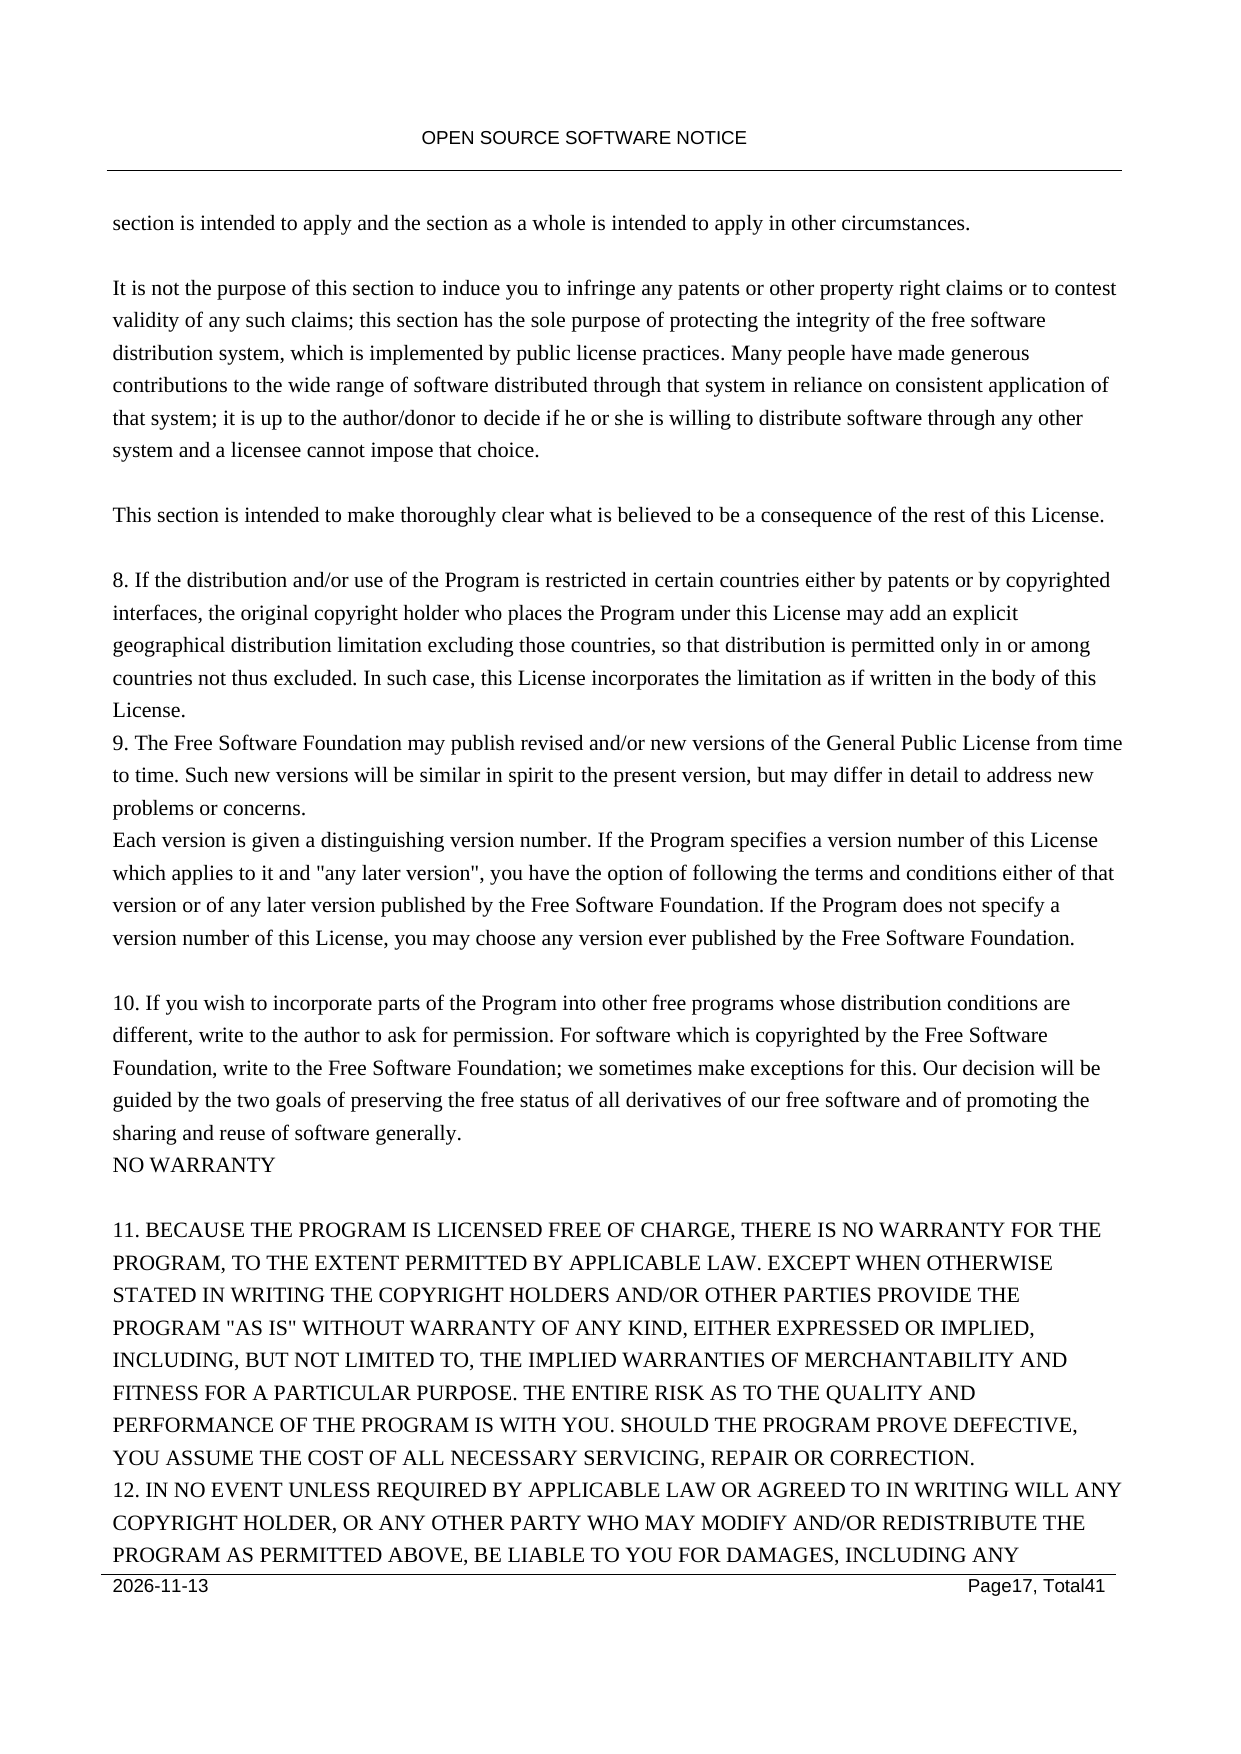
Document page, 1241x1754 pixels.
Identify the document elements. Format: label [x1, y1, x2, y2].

text [112, 206, 1128, 1571]
